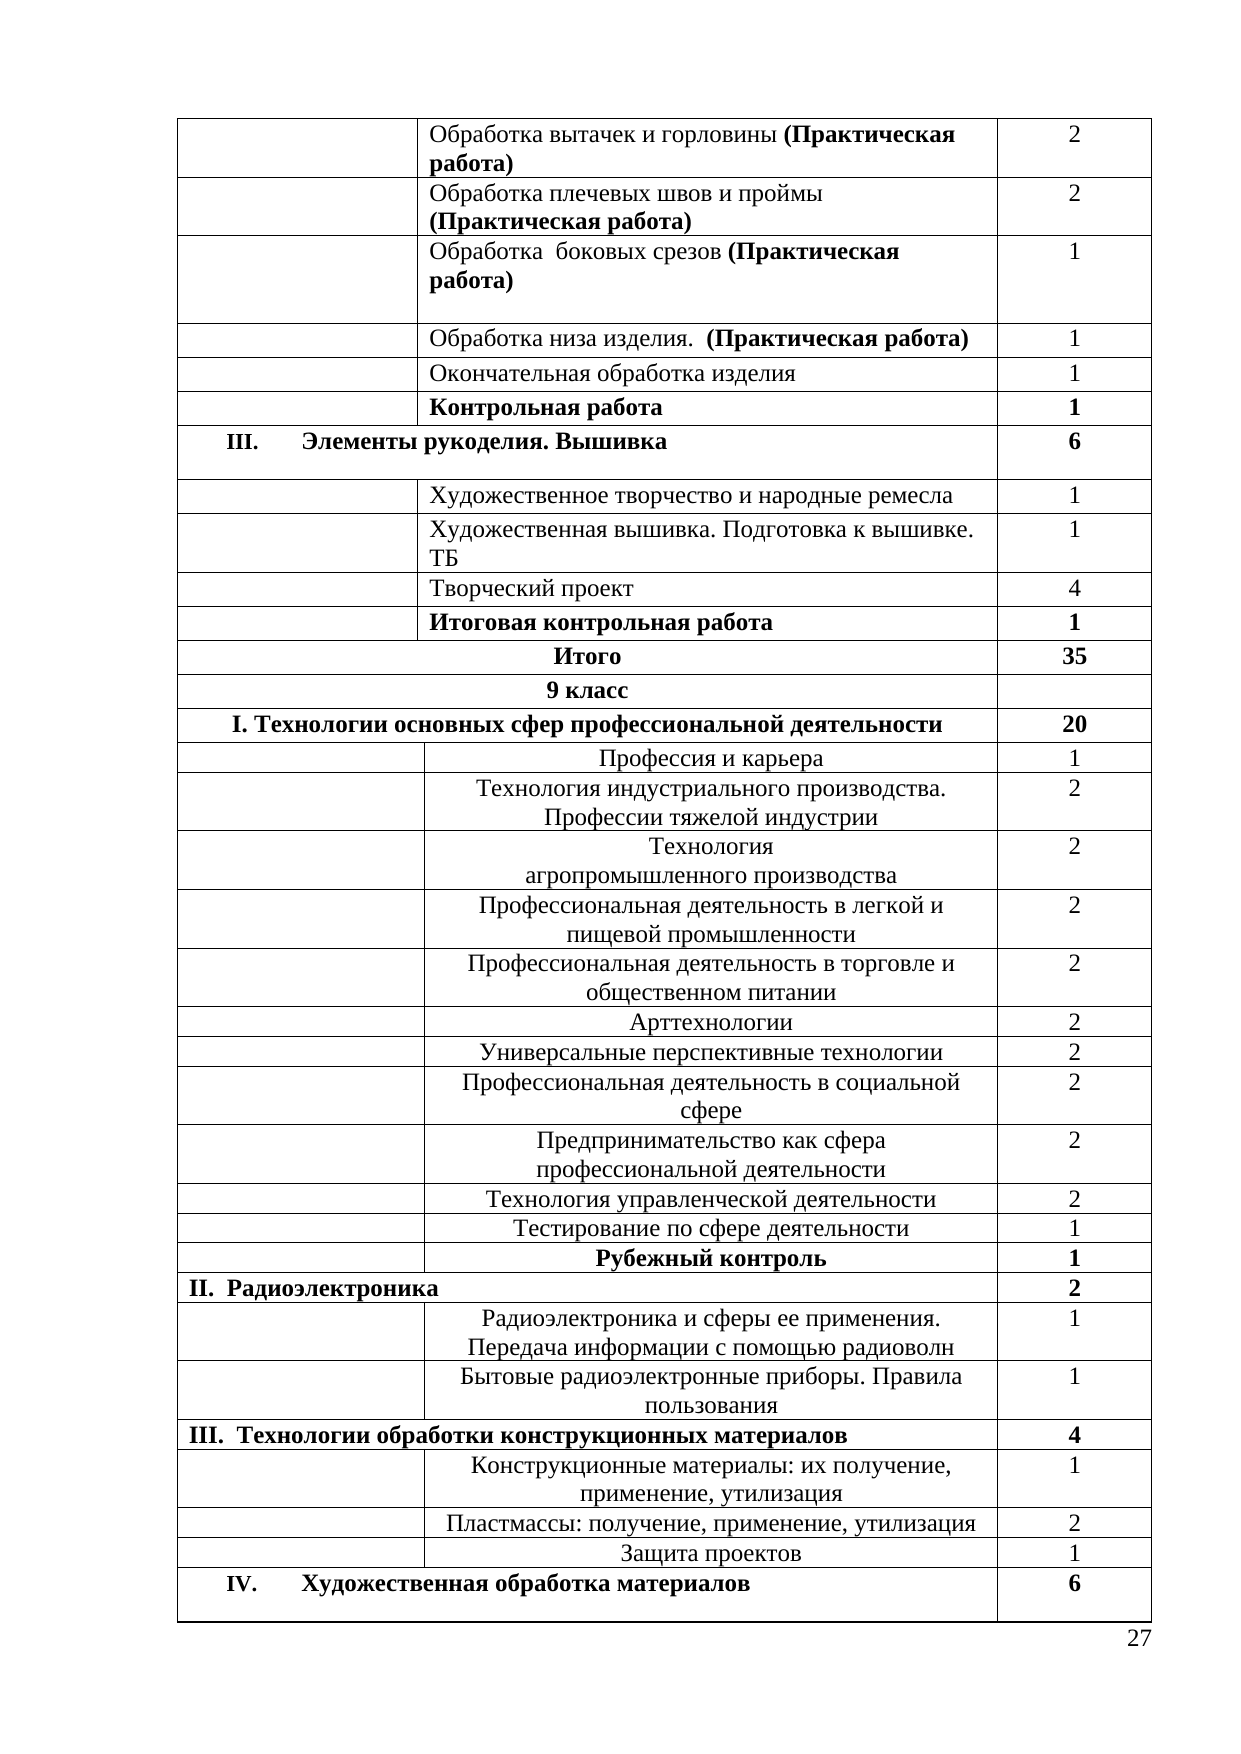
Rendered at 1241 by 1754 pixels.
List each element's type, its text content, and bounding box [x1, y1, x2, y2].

table_cell II. Радиоэлектроника [178, 1273, 997, 1302]
table_cell 1 [998, 1214, 1151, 1242]
table_cell I. Технологии основных сфер профессиональной деятельности [178, 709, 997, 742]
table_cell 1 [998, 1243, 1151, 1272]
table_cell 1 [998, 743, 1151, 772]
table_cell 4 [998, 1420, 1151, 1449]
table_cell Профессия и карьера [425, 743, 997, 772]
table_cell 1 [998, 1361, 1151, 1419]
table_cell 1 [998, 514, 1151, 572]
table_cell [178, 831, 424, 889]
table_cell Итого [178, 641, 997, 674]
table_cell 2 [998, 890, 1151, 947]
table_cell [178, 514, 417, 572]
table_cell Профессиональная деятельность в легкой и пищевой промышленности [425, 890, 997, 947]
table_cell 1 [998, 1303, 1151, 1360]
table_cell [178, 1243, 424, 1272]
table_cell 2 [998, 949, 1151, 1006]
table_cell 2 [998, 1007, 1151, 1036]
table_cell [178, 1037, 424, 1066]
table_cell [178, 358, 417, 391]
table_cell 2 [998, 1508, 1151, 1537]
table_cell 1 [998, 480, 1151, 513]
table_cell [178, 890, 424, 947]
table_cell [178, 324, 417, 357]
table_cell 2 [998, 773, 1151, 830]
table_cell 2 [998, 831, 1151, 889]
table_cell [178, 1450, 424, 1507]
table_cell 2 [998, 1184, 1151, 1212]
table_cell 6 [998, 426, 1151, 479]
table_cell [178, 1184, 424, 1212]
table_cell 6 [998, 1568, 1151, 1621]
table_cell [178, 119, 417, 177]
table_cell [178, 236, 417, 322]
table_cell Профессиональная деятельность в социальной сфере [425, 1067, 997, 1124]
table_cell [178, 743, 424, 772]
table_cell Технология индустриального производства. Профессии тяжелой индустрии [425, 773, 997, 830]
table_cell [178, 949, 424, 1006]
table_cell Итоговая контрольная работа [418, 607, 997, 640]
table_cell 1 [998, 392, 1151, 425]
table_cell 2 [998, 1125, 1151, 1183]
table_cell [178, 573, 417, 606]
table_cell 2 [998, 1067, 1151, 1124]
table_cell [178, 480, 417, 513]
table_cell Предпринимательство как сфера профессиональной деятельности [425, 1125, 997, 1183]
table_cell 20 [998, 709, 1151, 742]
table_cell Творческий проект [418, 573, 997, 606]
table_cell Универсальные перспективные технологии [425, 1037, 997, 1066]
table_cell 1 [998, 236, 1151, 322]
table_cell Обработка низа изделия. (Практическая работа) [418, 324, 997, 357]
table_cell Обработка плечевых швов и проймы (Практическая работа) [418, 178, 997, 235]
table_cell [178, 178, 417, 235]
table_cell Обработка боковых срезов (Практическая работа) [418, 236, 997, 322]
table_cell Конструкционные материалы: их получение, применение, утилизация [425, 1450, 997, 1507]
table_cell Элементы рукоделия. Вышивка [178, 426, 997, 479]
table_cell Художественная обработка материалов [178, 1568, 997, 1621]
table_cell Технология агропромышленного производства [425, 831, 997, 889]
table_cell Профессиональная деятельность в торговле и общественном питании [425, 949, 997, 1006]
table_cell Рубежный контроль [425, 1243, 997, 1272]
table_cell Бытовые радиоэлектронные приборы. Правила пользования [425, 1361, 997, 1419]
table_cell [178, 1007, 424, 1036]
table_cell Защита проектов [425, 1538, 997, 1567]
table_cell Пластмассы: получение, применение, утилизация [425, 1508, 997, 1537]
table_cell [178, 773, 424, 830]
table_cell [178, 1361, 424, 1419]
table_cell [178, 1067, 424, 1124]
table_cell 1 [998, 324, 1151, 357]
table_cell Обработка вытачек и горловины (Практическая работа) [418, 119, 997, 177]
table_cell Художественное творчество и народные ремесла [418, 480, 997, 513]
table_cell Окончательная обработка изделия [418, 358, 997, 391]
table_cell Технология управленческой деятельности [425, 1184, 997, 1212]
table_cell 4 [998, 573, 1151, 606]
table_cell [178, 1125, 424, 1183]
table_cell 2 [998, 1273, 1151, 1302]
table_cell [178, 1303, 424, 1360]
table_cell 35 [998, 641, 1151, 674]
table_cell 2 [998, 119, 1151, 177]
table_cell [178, 607, 417, 640]
table_cell Арттехнологии [425, 1007, 997, 1036]
table_cell [178, 1214, 424, 1242]
table_cell Тестирование по сфере деятельности [425, 1214, 997, 1242]
table_cell Радиоэлектроника и сферы ее применения. Передача информации с помощью радиоволн [425, 1303, 997, 1360]
table_cell [998, 675, 1151, 708]
table_cell Контрольная работа [418, 392, 997, 425]
table_cell 1 [998, 1538, 1151, 1567]
table_cell 2 [998, 1037, 1151, 1066]
table_cell [178, 1538, 424, 1567]
table_cell 9 класс [178, 675, 997, 708]
table_cell [178, 392, 417, 425]
table_cell 1 [998, 607, 1151, 640]
table_cell [178, 1508, 424, 1537]
table_cell 1 [998, 358, 1151, 391]
table_cell 1 [998, 1450, 1151, 1507]
table_cell 2 [998, 178, 1151, 235]
table_cell Художественная вышивка. Подготовка к вышивке. ТБ [418, 514, 997, 572]
table_cell III. Технологии обработки конструкционных материалов [178, 1420, 997, 1449]
